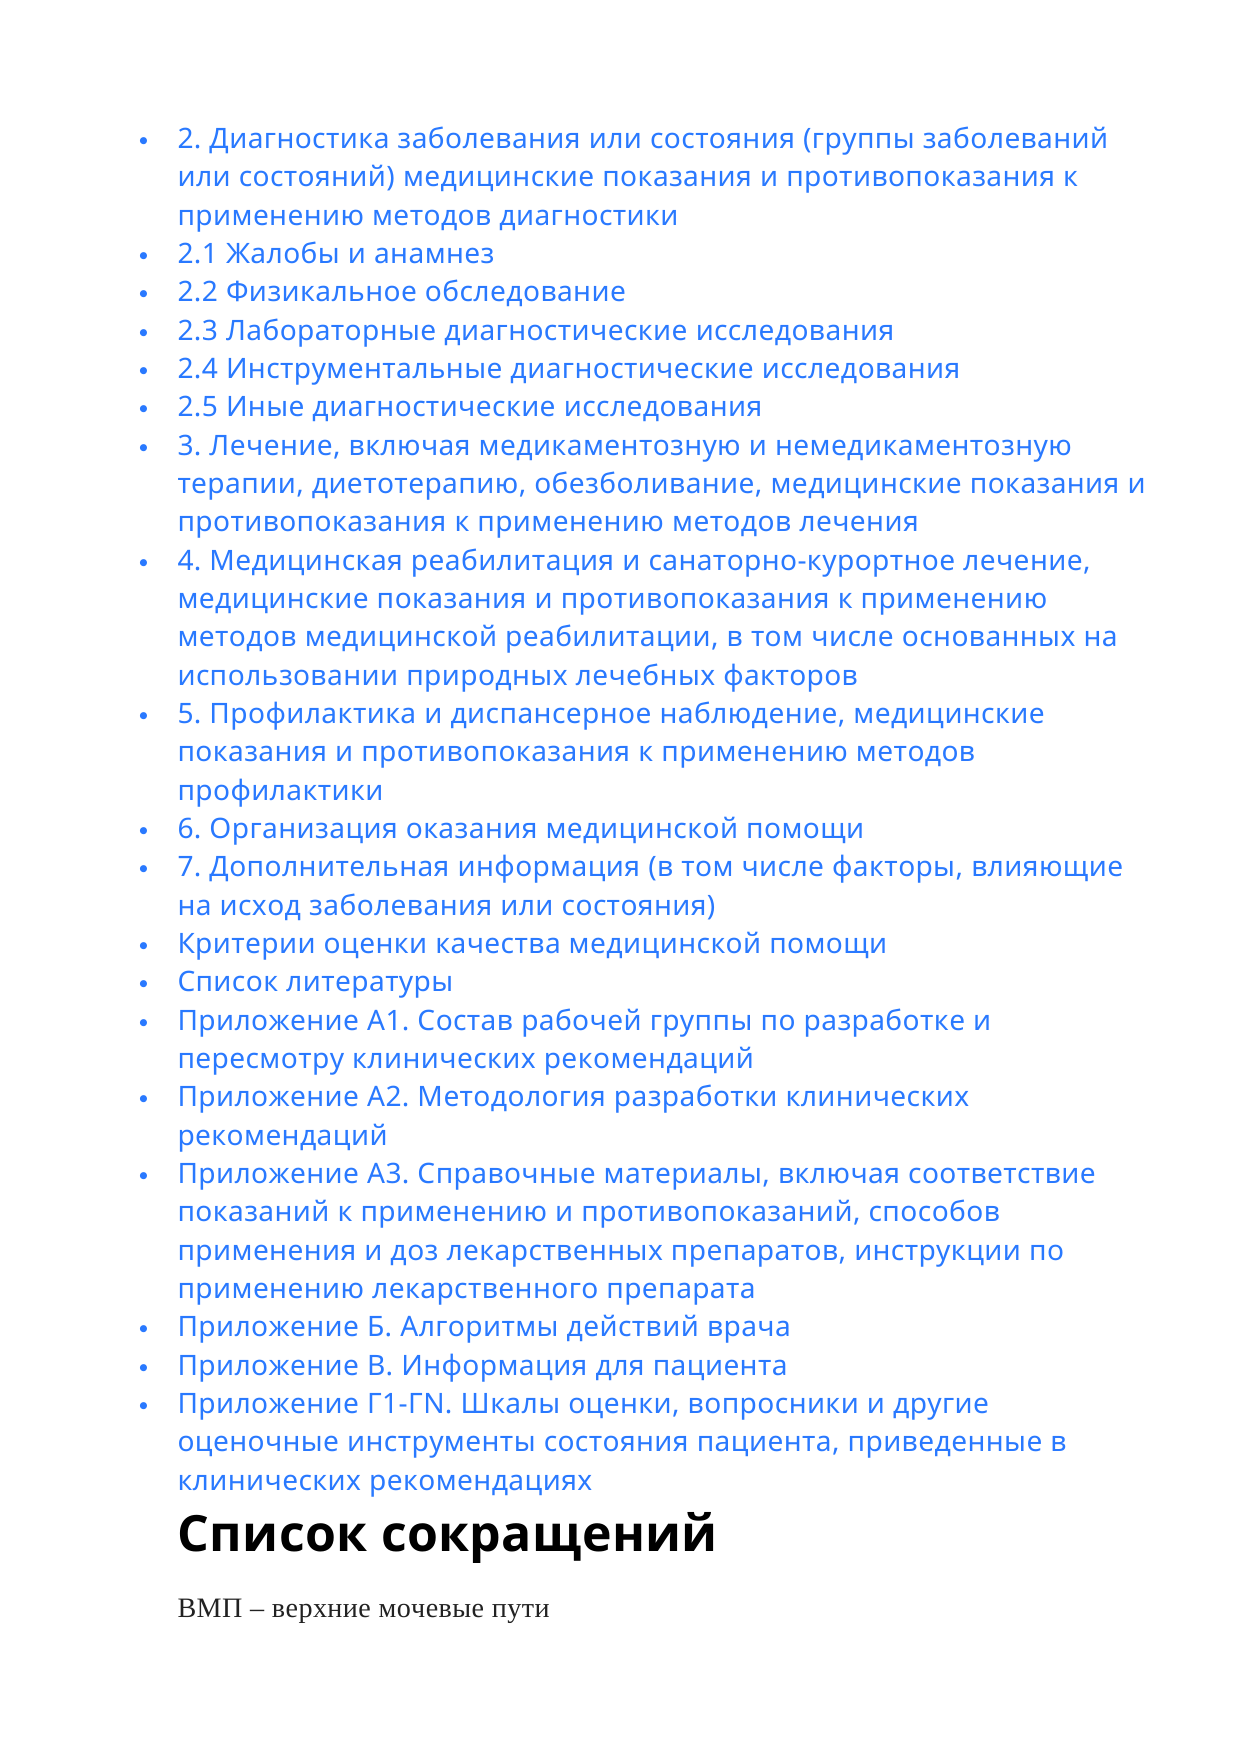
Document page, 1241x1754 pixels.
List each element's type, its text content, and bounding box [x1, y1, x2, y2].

list 6. Организация оказания медицинской помощи [140, 808, 1152, 846]
list 2.4 Инструментальные диагностические исследования [140, 348, 1152, 386]
list Критерии оценки качества медицинской помощи [140, 923, 1152, 961]
list 2.2 Физикальное обследование [140, 271, 1152, 310]
list 2.5 Иные диагностические исследования [140, 386, 1152, 425]
list Приложение Г1-ГN. Шкалы оценки, вопросники и другие оценочные инструменты состояния пациента, приведенные в клинических рекомендациях [140, 1383, 1152, 1498]
list Приложение В. Информация для пациента [140, 1345, 1152, 1383]
list 2.1 Жалобы и анамнез [140, 233, 1152, 271]
list 3. Лечение, включая медикаментозную и немедикаментозную терапии, диетотерапию, обезболивание, медицинские показания и противопоказания к применению методов лечения [140, 425, 1152, 540]
list Список литературы [140, 961, 1152, 1000]
list Приложение А3. Справочные материалы, включая соответствие показаний к применению и противопоказаний, способов применения и доз лекарственных препаратов, инструкции по применению лекарственного препарата [140, 1153, 1152, 1306]
text ВМП – верхние мочевые пути [177, 1583, 1152, 1623]
list 7. Дополнительная информация (в том числе факторы, влияющие на исход заболевания или состояния) [140, 846, 1152, 923]
list 2. Диагностика заболевания или состояния (группы заболеваний или состояний) медицинские показания и противопоказания к применению методов диагностики [140, 118, 1152, 233]
list 4. Медицинская реабилитация и санаторно-курортное лечение, медицинские показания и противопоказания к применению методов медицинской реабилитации, в том числе основанных на использовании природных лечебных факторов [140, 540, 1152, 693]
list Приложение А2. Методология разработки клинических рекомендаций [140, 1076, 1152, 1153]
list 2.3 Лабораторные диагностические исследования [140, 310, 1152, 348]
list Приложение Б. Алгоритмы действий врача [140, 1306, 1152, 1345]
list 5. Профилактика и диспансерное наблюдение, медицинские показания и противопоказания к применению методов профилактики [140, 693, 1152, 808]
text Список сокращений [177, 1498, 1152, 1566]
list Приложение А1. Состав рабочей группы по разработке и пересмотру клинических рекомендаций [140, 1000, 1152, 1076]
